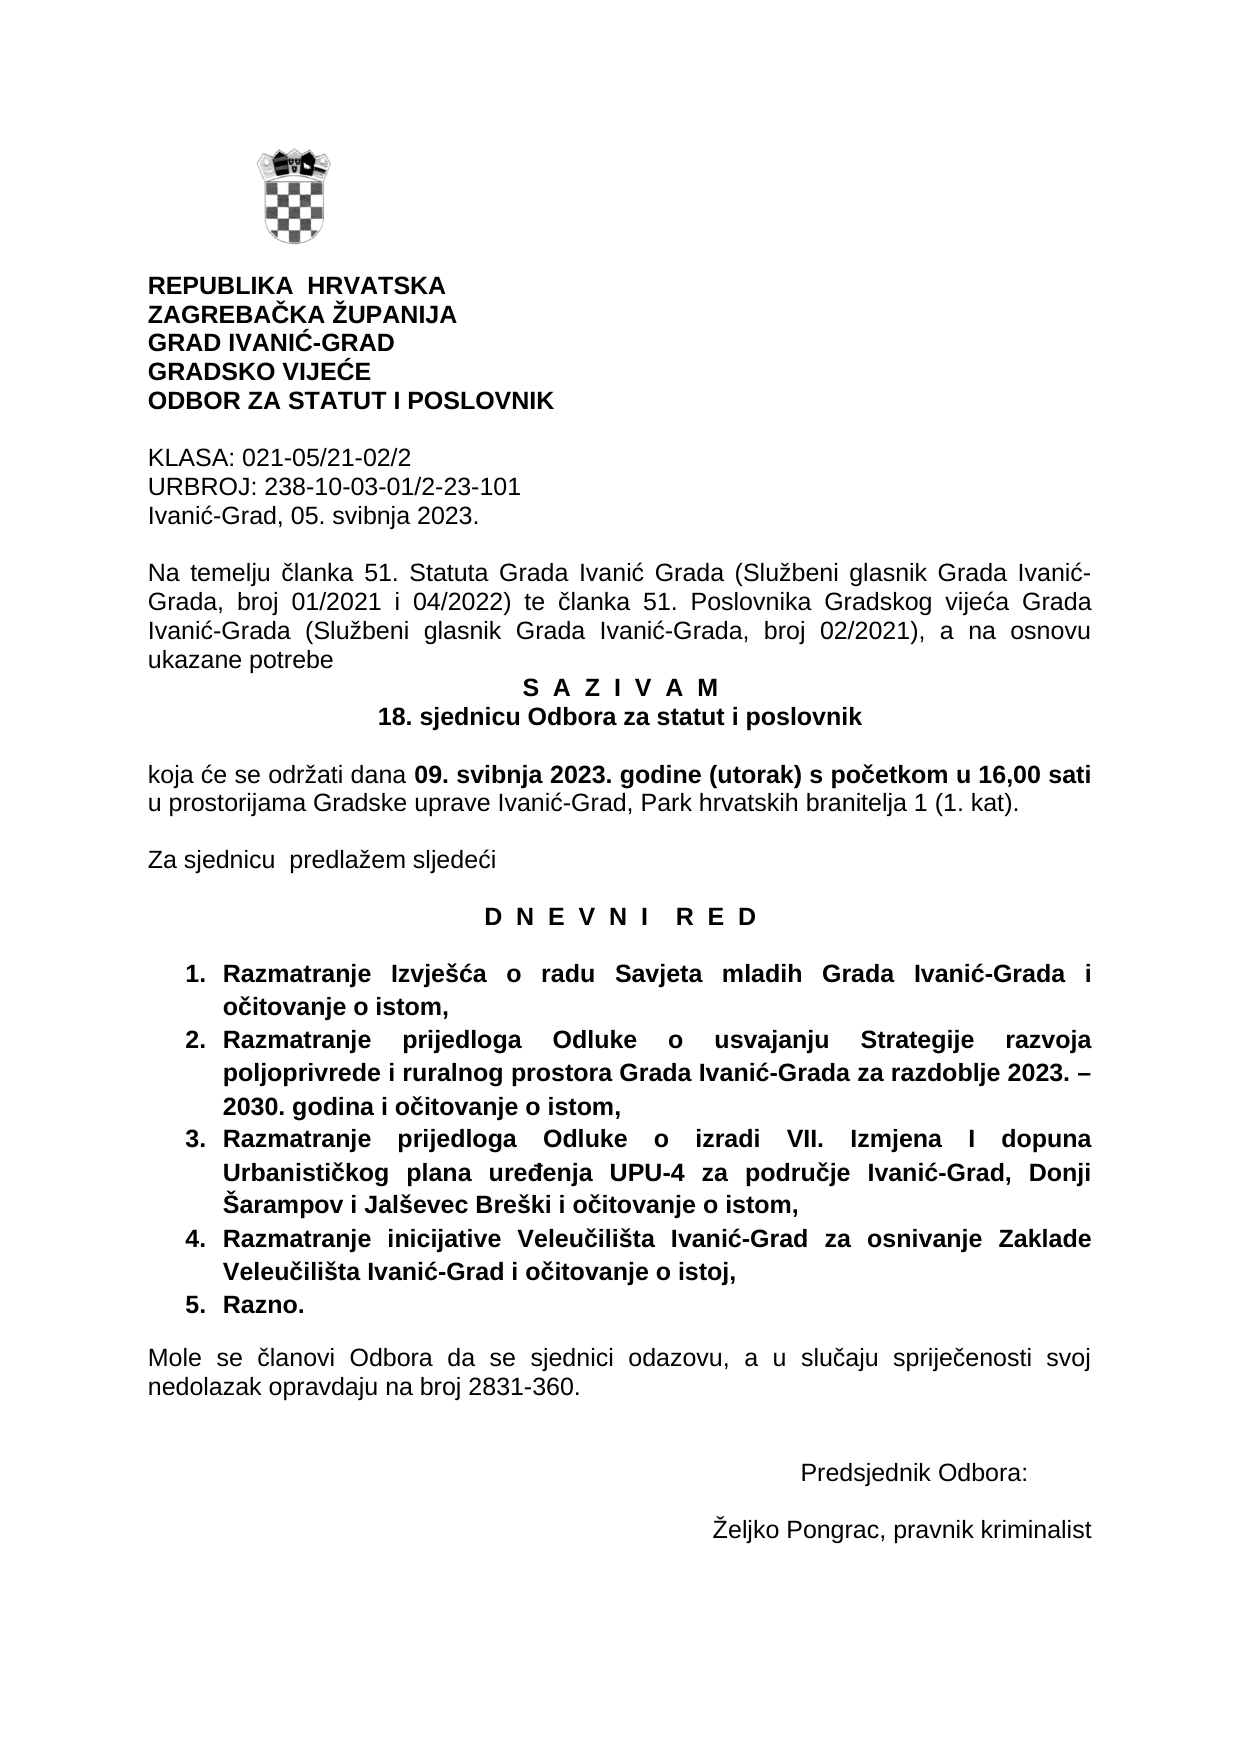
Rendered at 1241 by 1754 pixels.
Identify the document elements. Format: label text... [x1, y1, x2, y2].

text ZAGREBAČKA ŽUPANIJA [148, 299, 1093, 328]
picture [256, 147, 332, 245]
text Na temelju članka 51. Statuta Grada Ivanić Grada (Službeni glasnik Grada Ivanić-Grada, broj 01/2021 i 04/2022) te članka 51. Poslovnika Gradskog vijeća Grada Ivanić-Grada (Službeni glasnik Grada Ivanić-Grada, broj 02/2021), a na osnovu ukazane potrebe [148, 558, 1093, 673]
text URBROJ: 238-10-03-01/2-23-101 [148, 472, 1093, 501]
text koja će se održati dana 09. svibnja 2023. godine (utorak) s početkom u 16,00 sati u prostorijama Gradske uprave Ivanić-Grad, Park hrvatskih branitelja 1 (1. kat). [148, 759, 1093, 817]
text S A Z I V A M [148, 673, 1093, 702]
text KLASA: 021-05/21-02/2 [148, 443, 1093, 472]
list Razmatranje inicijative Veleučilišta Ivanić-Grad za osnivanje Zaklade Veleučilišta Ivanić-Grad i očitovanje o istoj, [185, 1223, 1093, 1285]
list Razmatranje Izvješća o radu Savjeta mladih Grada Ivanić-Grada i očitovanje o istom, [185, 959, 1093, 1021]
list Razno. [185, 1289, 1093, 1318]
text Predsjednik Odbora: [148, 1458, 1093, 1487]
list Razmatranje prijedloga Odluke o izradi VII. Izmjena I dopuna Urbanističkog plana uređenja UPU-4 za područje Ivanić-Grad, Donji Šarampov i Jalševec Breški i očitovanje o istom, [185, 1124, 1093, 1219]
text 18. sjednicu Odbora za statut i poslovnik [148, 702, 1093, 731]
list Razmatranje prijedloga Odluke o usvajanju Strategije razvoja poljoprivrede i ruralnog prostora Grada Ivanić-Grada za razdoblje 2023. – 2030. godina i očitovanje o istom, [185, 1025, 1093, 1120]
text ODBOR ZA STATUT I POSLOVNIK [148, 386, 1093, 414]
text D N E V N I R E D [148, 902, 1093, 931]
text Ivanić-Grad, 05. svibnja 2023. [148, 501, 1093, 529]
text Za sjednicu predlažem sljedeći [148, 845, 1093, 874]
text Mole se članovi Odbora da se sjednici odazovu, a u slučaju spriječenosti svoj nedolazak opravdaju na broj 2831-360. [148, 1343, 1093, 1401]
text Željko Pongrac, pravnik kriminalist [148, 1515, 1093, 1544]
text GRADSKO VIJEĆE [148, 357, 1093, 386]
text GRAD IVANIĆ-GRAD [148, 328, 1093, 357]
text REPUBLIKA HRVATSKA [148, 271, 1093, 299]
